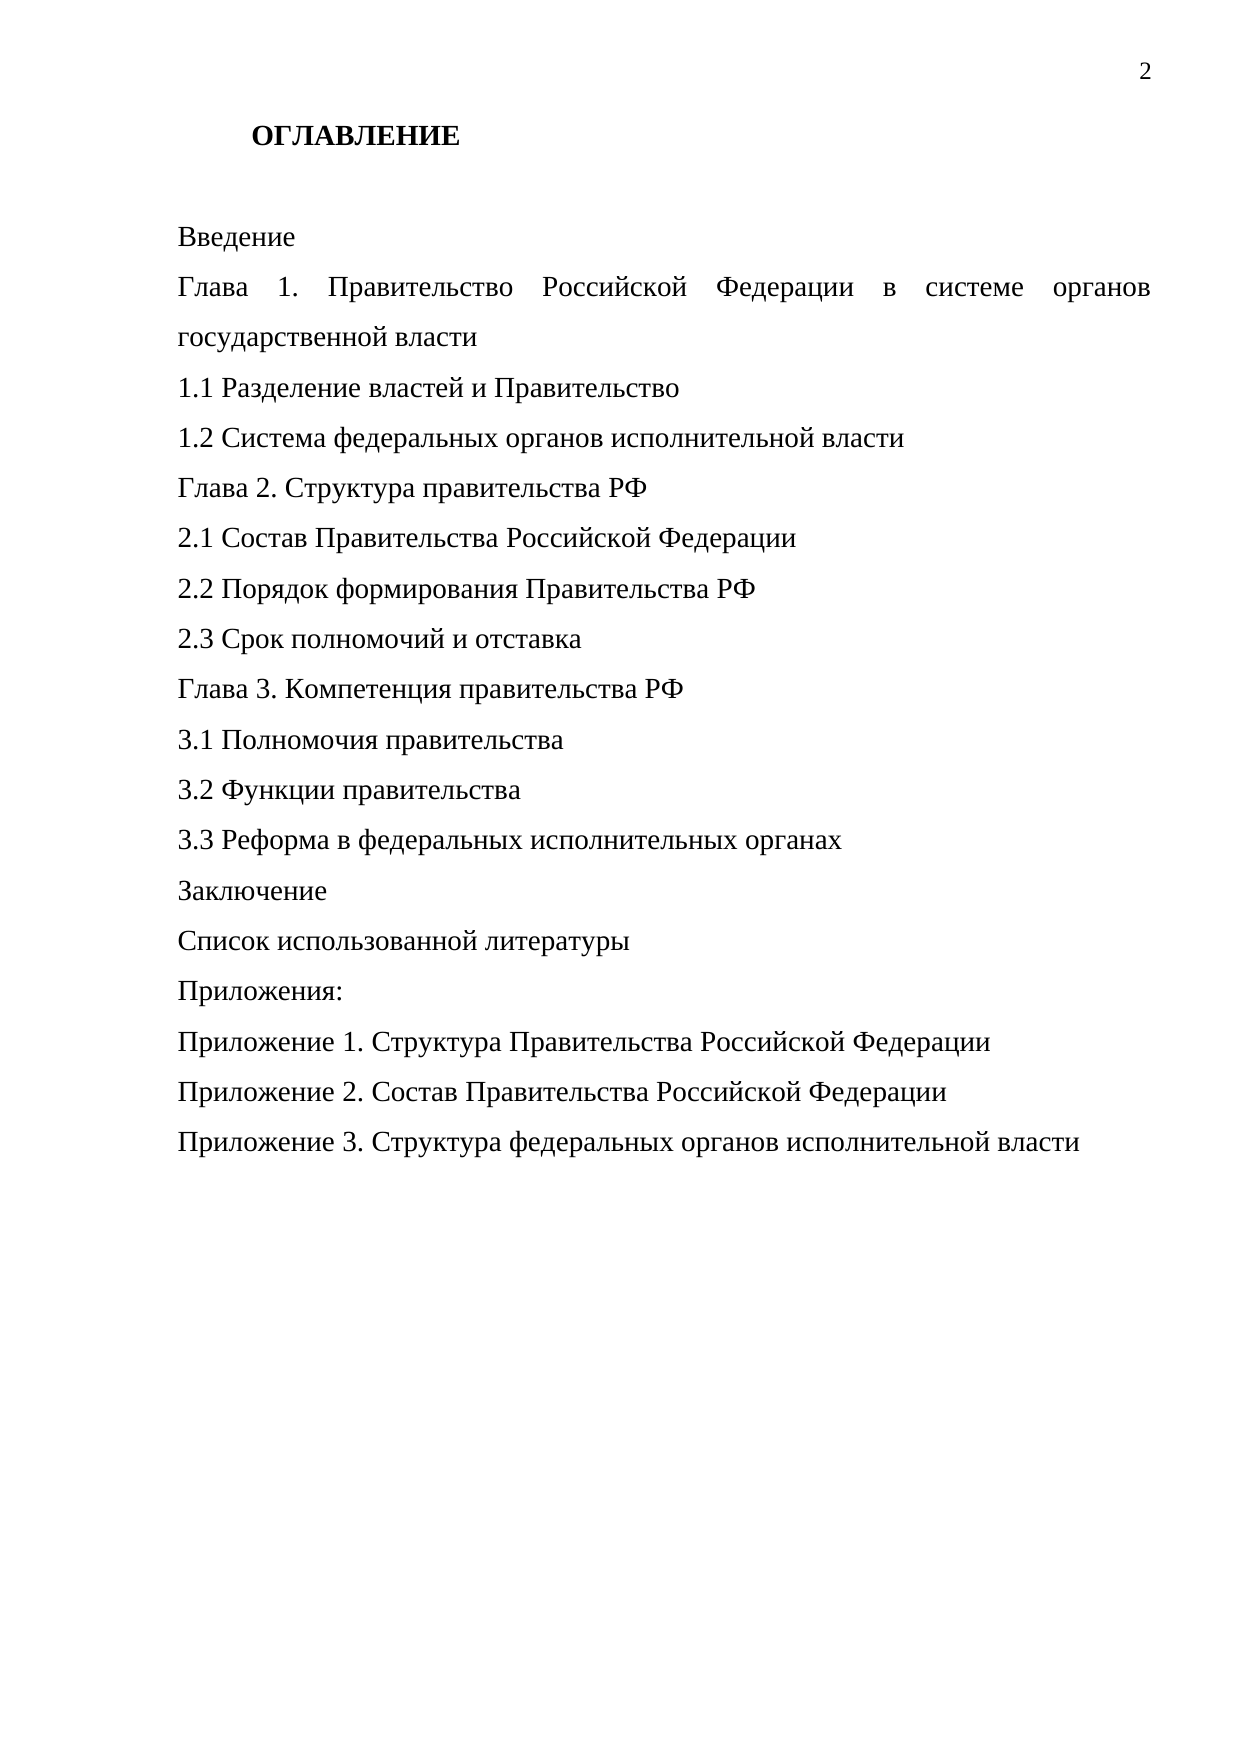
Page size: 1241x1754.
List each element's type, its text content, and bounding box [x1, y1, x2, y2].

text Глава 1. Правительство Российской Федерации в системе органов государственной власти [177, 269, 1152, 353]
text Глава 3. Компетенция правительства РФ [177, 672, 1152, 705]
text Введение [177, 219, 1152, 252]
text 3.2 Функции правительства [177, 772, 1152, 806]
text Список использованной литературы [177, 923, 1152, 957]
text 2.1 Состав Правительства Российской Федерации [177, 521, 1152, 554]
text Заключение [177, 873, 1152, 906]
text 3.1 Полномочия правительства [177, 722, 1152, 755]
text 1.1 Разделение властей и Правительство [177, 370, 1152, 403]
text 2.3 Срок полномочий и отставка [177, 621, 1152, 655]
text Приложение 3. Структура федеральных органов исполнительной власти [177, 1124, 1152, 1158]
text 1.2 Система федеральных органов исполнительной власти [177, 420, 1152, 453]
text Глава 2. Структура правительства РФ [177, 470, 1152, 504]
text Приложение 1. Структура Правительства Российской Федерации [177, 1024, 1152, 1057]
text Приложения: [177, 973, 1152, 1007]
text ОГЛАВЛЕНИЕ [177, 118, 1152, 152]
text 3.3 Реформа в федеральных исполнительных органах [177, 822, 1152, 856]
text Приложение 2. Состав Правительства Российской Федерации [177, 1074, 1152, 1108]
text 2.2 Порядок формирования Правительства РФ [177, 571, 1152, 604]
